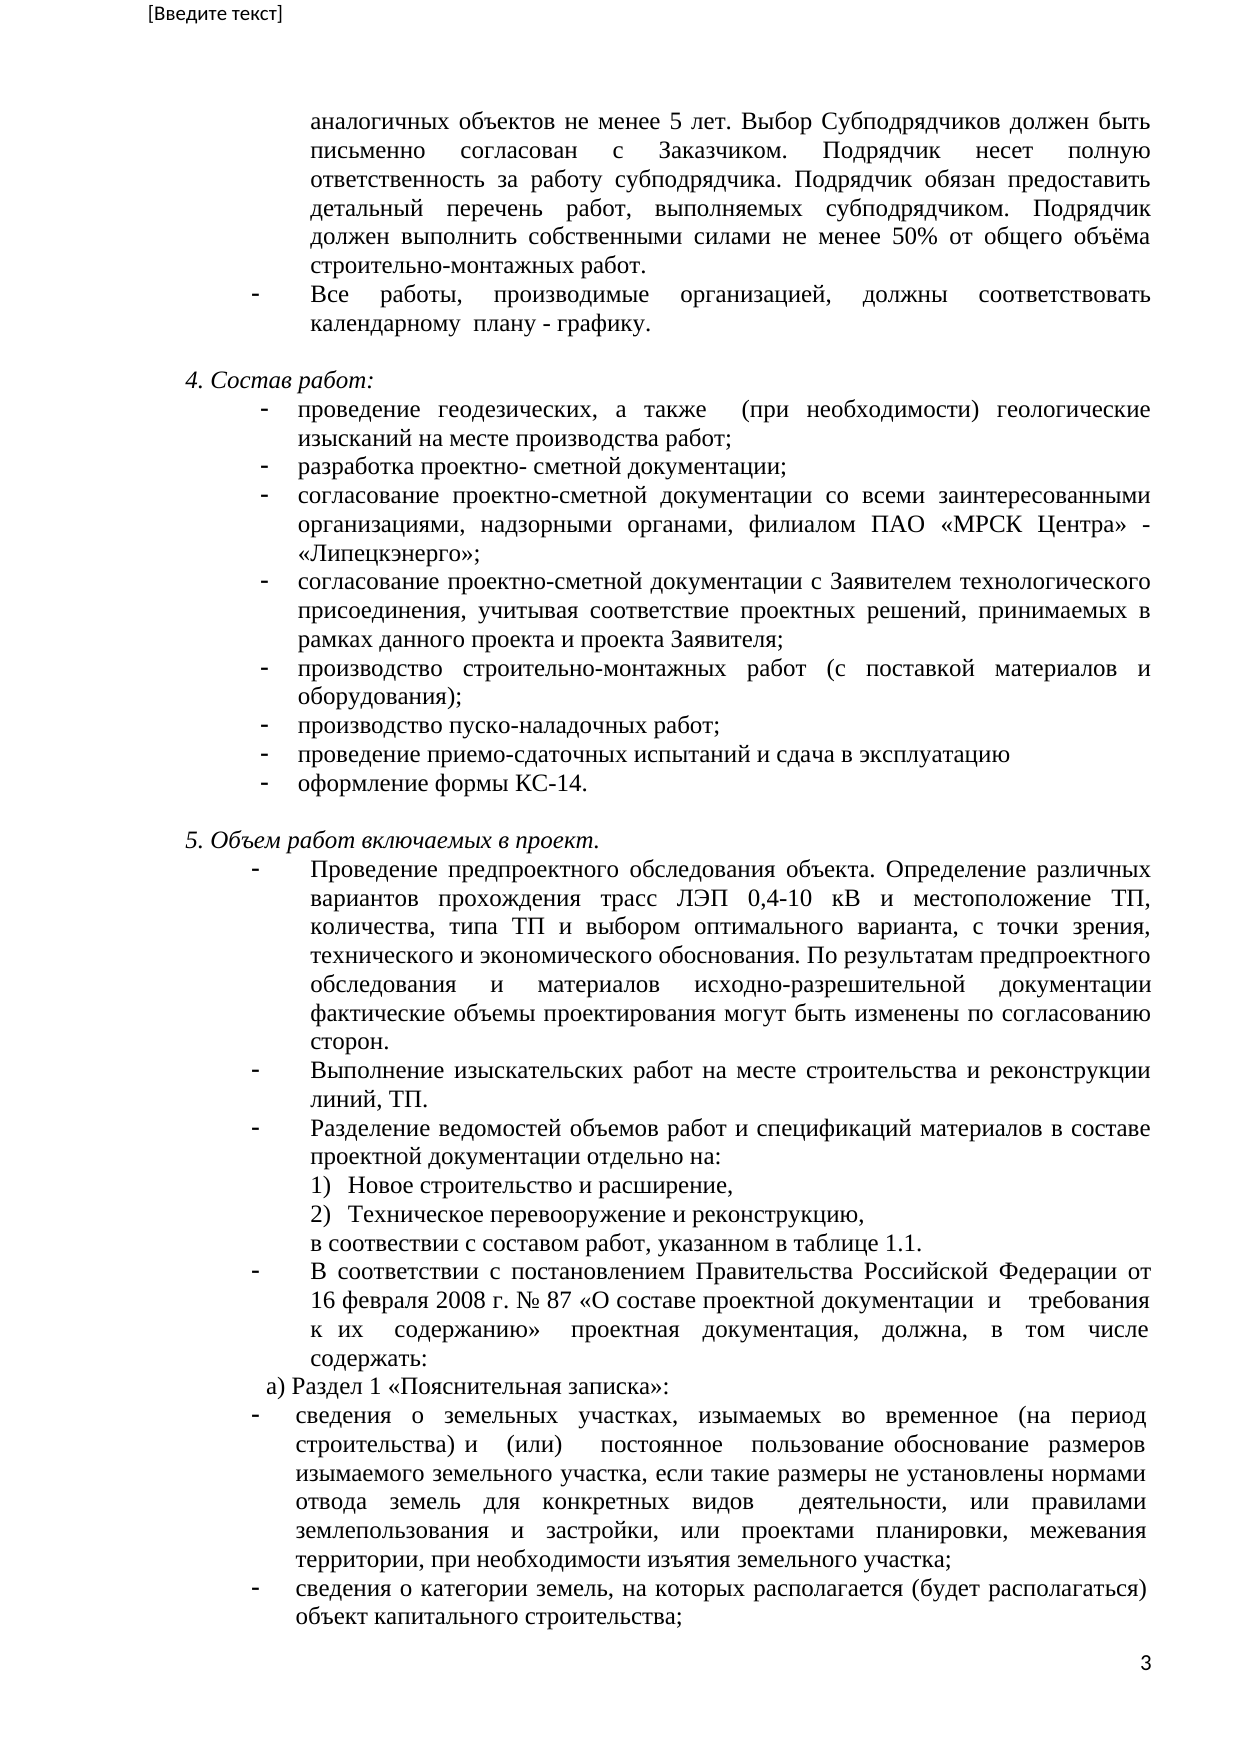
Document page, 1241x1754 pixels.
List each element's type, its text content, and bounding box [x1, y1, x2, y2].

list Новое строительство и расширение, [310, 1170, 1152, 1199]
list Разделение ведомостей объемов работ и спецификаций материалов в составе проектной документации отдельно на: [251, 1113, 1152, 1170]
list согласование проектно-сметной документации со всеми заинтересованными организациями, надзорными органами, филиалом ПАО «МРСК Центра» - «Липецкэнерго»; [260, 480, 1152, 566]
list Проведение предпроектного обследования объекта. Определение различных вариантов прохождения трасс ЛЭП 0,4-10 кВ и местоположение ТП, количества, типа ТП и выбором оптимального варианта, с точки зрения, технического и экономического обоснования. По результатам предпроектного обследования и материалов исходно-разрешительной документации фактические объемы проектирования могут быть изменены по согласованию сторон. [251, 854, 1152, 1055]
list производство строительно-монтажных работ (с поставкой материалов и оборудования); [260, 653, 1152, 710]
list Все работы, производимые организацией, должны соответствовать календарному плану - графику. [251, 279, 1152, 336]
list Выполнение изыскательских работ на месте строительства и реконструкции линий, ТП. [251, 1055, 1152, 1113]
list разработка проектно- сметной документации; [260, 451, 1152, 480]
list оформление формы КС-14. [260, 768, 1152, 796]
list сведения о земельных участках, изымаемых во временное (на период строительства) и (или) постоянное пользование обоснование размеров изымаемого земельного участка, если такие размеры не установлены нормами отвода земель для конкретных видов деятельности, или правилами землепользования и застройки, или проектами планировки, межевания территории, при необходимости изъятия земельного участка; [251, 1400, 1147, 1573]
list согласование проектно-сметной документации с Заявителем технологического присоединения, учитывая соответствие проектных решений, принимаемых в рамках данного проекта и проекта Заявителя; [260, 566, 1152, 653]
list проведение геодезических, а также (при необходимости) геологические изысканий на месте производства работ; [260, 394, 1152, 451]
text в соотвествии с составом работ, указанном в таблице 1.1. [310, 1228, 1152, 1256]
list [251, 106, 1152, 279]
list сведения о категории земель, на которых располагается (будет располагаться) объект капитального строительства; [251, 1573, 1147, 1630]
text а) Раздел 1 «Пояснительная записка»: [266, 1371, 1152, 1400]
subtitle 4. Состав работ: [185, 365, 1152, 394]
list проведение приемо-сдаточных испытаний и сдача в эксплуатацию [260, 739, 1152, 768]
subtitle 5. Объем работ включаемых в проект. [185, 825, 1152, 854]
list производство пуско-наладочных работ; [260, 710, 1152, 739]
list Техническое перевооружение и реконструкцию, [310, 1199, 1152, 1228]
list В соответствии с постановлением Правительства Российской Федерации от 16 февраля 2008 г. № 87 «О составе проектной документации и требования к их содержанию» проектная документация, должна, в том числе содержать: [251, 1256, 1152, 1371]
